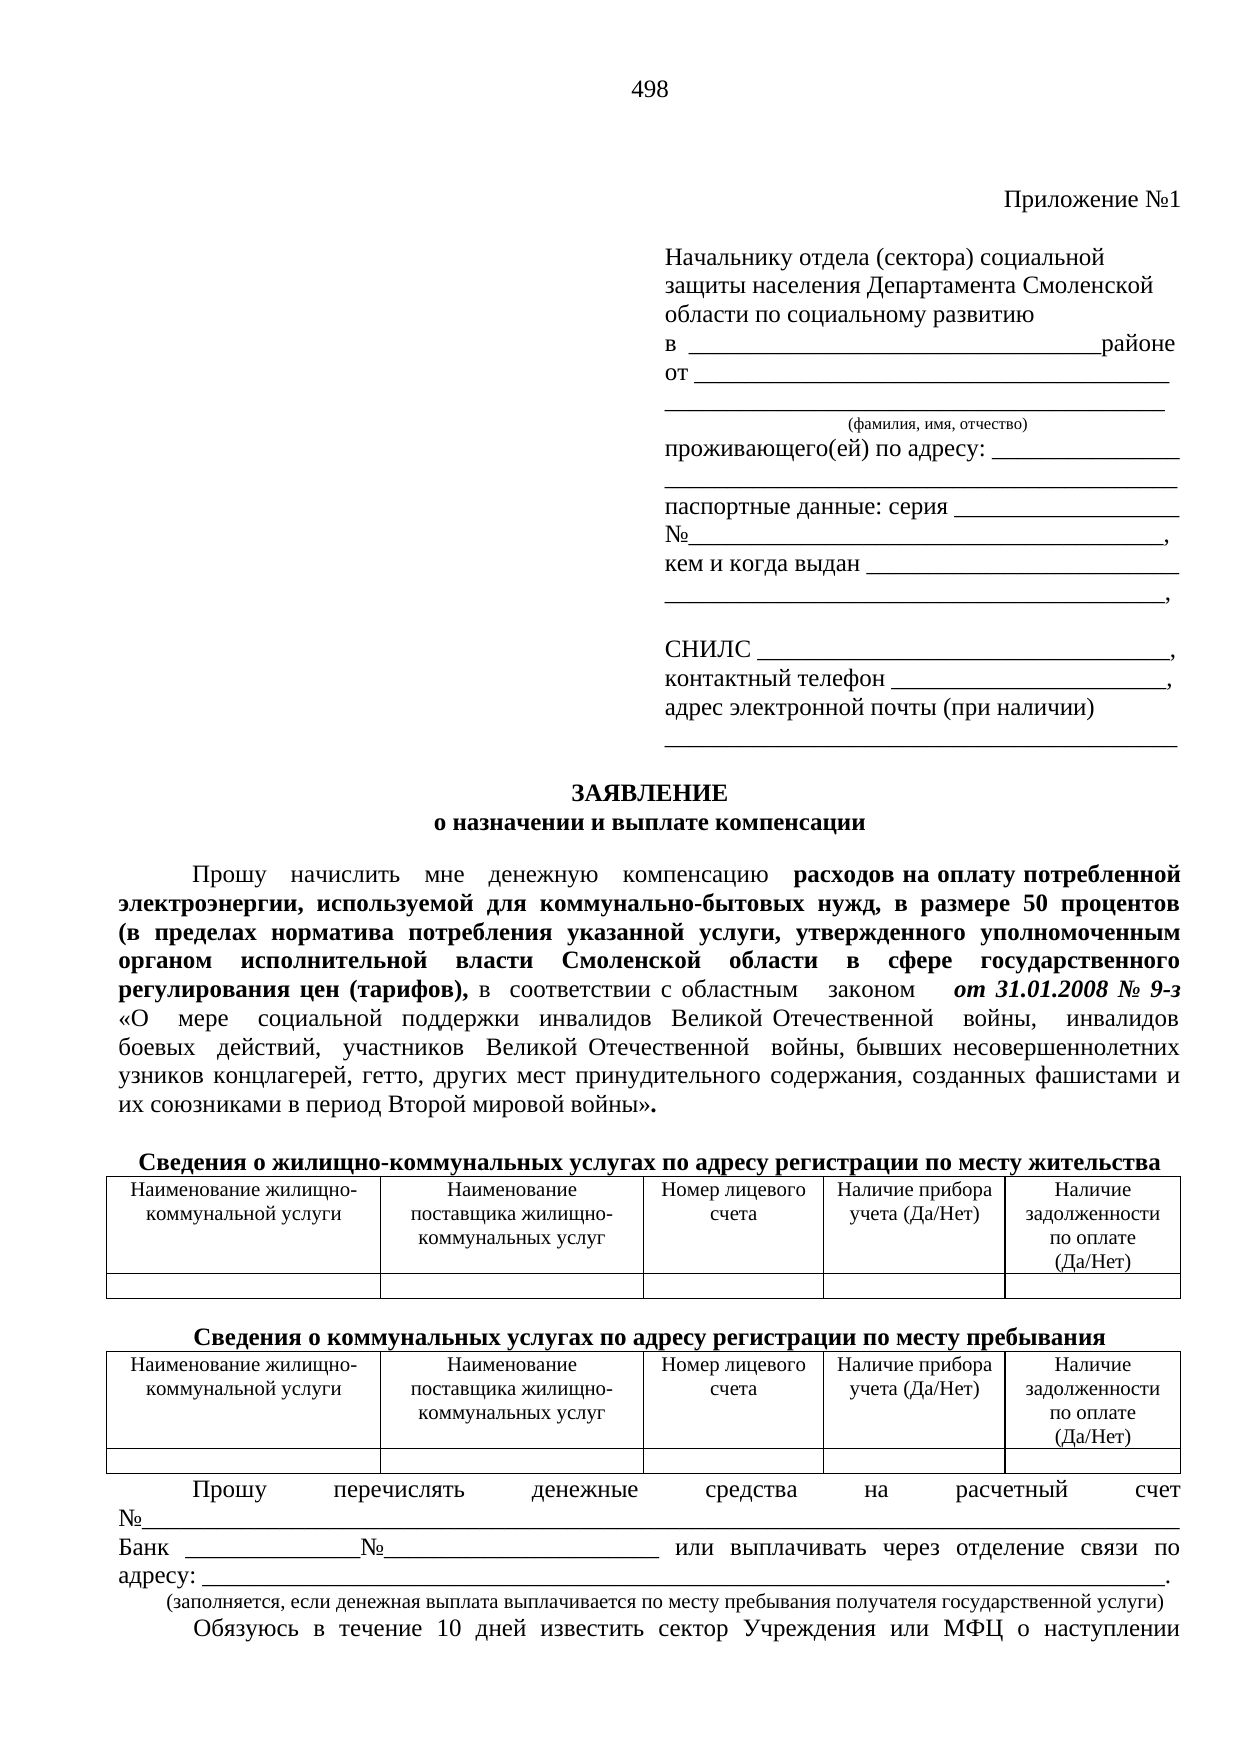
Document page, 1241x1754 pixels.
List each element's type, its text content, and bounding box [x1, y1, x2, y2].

text (фамилия, имя, отчество) [664, 414, 1181, 433]
table_header Номер лицевого счета [644, 1352, 823, 1448]
table_cell [824, 1274, 1004, 1298]
text Сведения о жилищно-коммунальных услугах по адресу регистрации по месту жительства [118, 1118, 1181, 1176]
text паспортные данные: серия __________________ №______________________________________, [664, 491, 1181, 548]
table_header Номер лицевого счета [644, 1177, 823, 1273]
table_header Наименование поставщика жилищно-коммунальных услуг [381, 1352, 643, 1448]
text _________________________________________ [664, 462, 1181, 491]
text Начальнику отдела (сектора) социальной [664, 242, 1181, 270]
table_header Наличие прибора учета (Да/Нет) [824, 1352, 1004, 1448]
text СНИЛС _________________________________, [664, 634, 1181, 663]
text защиты населения Департамента Смоленской области по социальному развитию [664, 270, 1181, 328]
table_header Наименование поставщика жилищно-коммунальных услуг [381, 1177, 643, 1273]
table_cell [644, 1274, 823, 1298]
table_header Наименование жилищно-коммунальной услуги [107, 1177, 380, 1273]
table_header Наименование жилищно-коммунальной услуги [107, 1352, 380, 1448]
text Прошу начислить мне денежную компенсацию расходов на оплату потребленной электроэнергии, используемой для коммунально-бытовых нужд, в размере 50 процентов (в пределах норматива потребления указанной услуги, утвержденного уполномоченным органом исполнительной власти Смоленской области в сфере государственного регулирования цен (тарифов), в соответствии с областным законом от 31.01.2008 № 9-з «О мере социальной поддержки инвалидов Великой Отечественной войны, инвалидов боевых действий, участников Великой Отечественной войны, бывших несовершеннолетних узников концлагерей, гетто, других мест принудительного содержания, созданных фашистами и их союзниками в период Второй мировой войны». [118, 859, 1181, 1118]
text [118, 1613, 1181, 1642]
text Сведения о коммунальных услугах по адресу регистрации по месту пребывания [118, 1322, 1181, 1351]
table_cell [381, 1449, 643, 1473]
table_cell [1006, 1274, 1180, 1298]
text проживающего(ей) по адресу: _______________ [664, 433, 1181, 462]
table_cell [644, 1449, 823, 1473]
text о назначении и выплате компенсации [118, 807, 1181, 836]
table_cell [107, 1449, 380, 1473]
text Приложение №1 [664, 184, 1181, 213]
text (заполняется, если денежная выплата выплачивается по месту пребывания получателя государственной услуги) [118, 1589, 1181, 1613]
text кем и когда выдан _________________________ [664, 548, 1181, 577]
table_header Наличие прибора учета (Да/Нет) [824, 1177, 1004, 1273]
text в _________________________________районе [664, 328, 1181, 357]
text Банк ______________№______________________ или выплачивать через отделение связи по адресу: _____________________________________________________________________________. [118, 1532, 1181, 1589]
text ________________________________________ [664, 385, 1181, 414]
text _________________________________________ [664, 721, 1181, 749]
text контактный телефон ______________________, [664, 663, 1181, 692]
table_cell [381, 1274, 643, 1298]
table_cell [824, 1449, 1004, 1473]
table_cell [107, 1274, 380, 1298]
table_header Наличие задолженности по оплате (Да/Нет) [1006, 1352, 1180, 1448]
text от ______________________________________ [664, 357, 1181, 385]
text ________________________________________, [664, 577, 1181, 606]
table_header Наличие задолженности по оплате (Да/Нет) [1006, 1177, 1180, 1273]
text адрес электронной почты (при наличии) [664, 692, 1181, 721]
text ЗАЯВЛЕНИЕ [118, 778, 1181, 807]
table_cell [1006, 1449, 1180, 1473]
text Прошу перечислять денежные средства на расчетный счет №___________________________________________________________________________________ [118, 1474, 1181, 1532]
